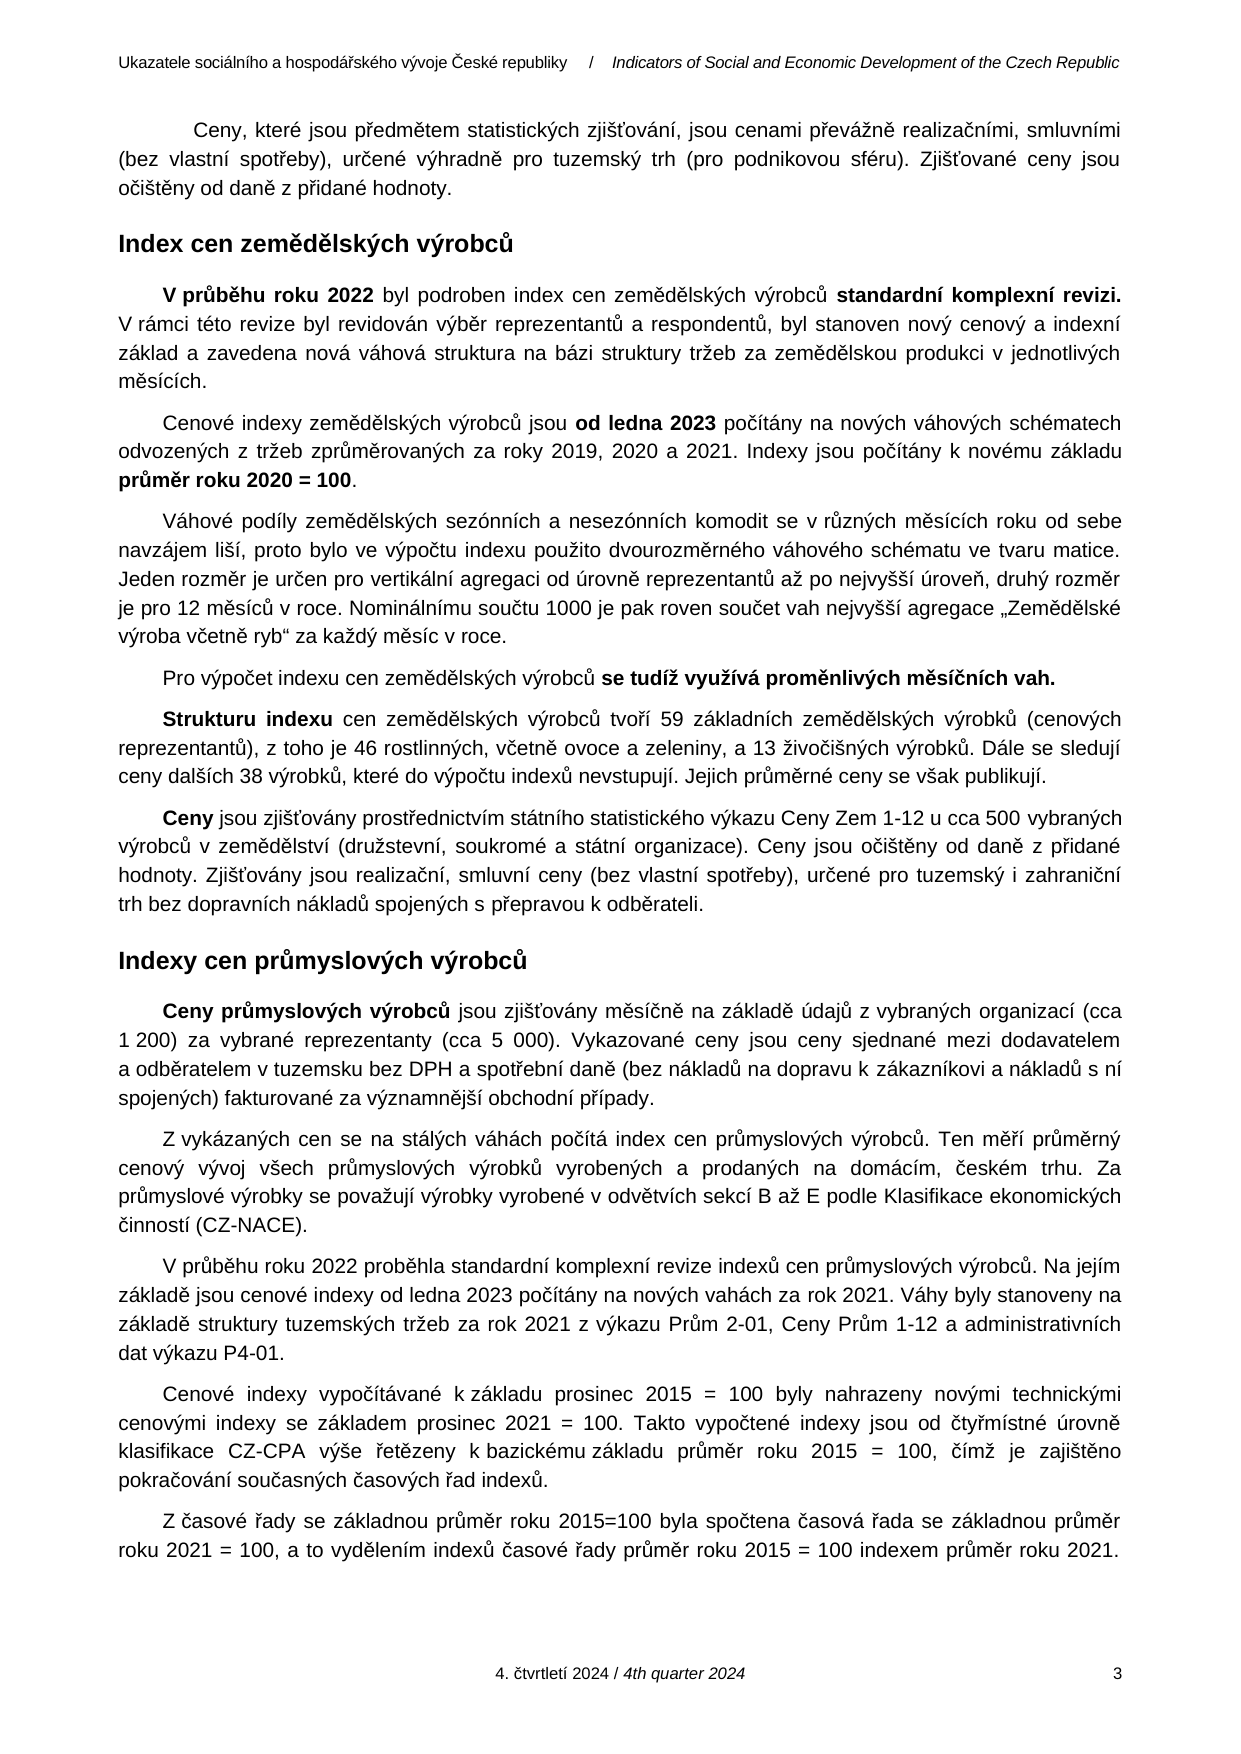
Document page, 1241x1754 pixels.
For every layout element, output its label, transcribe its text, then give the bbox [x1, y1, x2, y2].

text Cenové indexy zemědělských výrobců jsou od ledna 2023 počítány na nových váhových schématech odvozených z tržeb zprůměrovaných za roky 2019, 2020 a 2021. Indexy jsou počítány k novému základu průměr roku 2020 = 100. [118, 411, 1122, 492]
text Ceny průmyslových výrobců jsou zjišťovány měsíčně na základě údajů z vybraných organizací (cca 1 200) za vybrané reprezentanty (cca 5 000). Vykazované ceny jsou ceny sjednané mezi dodavatelem a odběratelem v tuzemsku bez DPH a spotřební daně (bez nákladů na dopravu k zákazníkovi a nákladů s ní spojených) fakturované za významnější obchodní případy. [118, 999, 1122, 1109]
text Ceny jsou zjišťovány prostřednictvím státního statistického výkazu Ceny Zem 1-12 u cca 500 vybraných výrobců v zemědělství (družstevní, soukromé a státní organizace). Ceny jsou očištěny od daně z přidané hodnoty. Zjišťovány jsou realizační, smluvní ceny (bez vlastní spotřeby), určené pro tuzemský i zahraniční trh bez dopravních nákladů spojených s přepravou k odběrateli. [118, 806, 1122, 916]
text V průběhu roku 2022 byl podroben index cen zemědělských výrobců standardní komplexní revizi. V rámci této revize byl revidován výběr reprezentantů a respondentů, byl stanoven nový cenový a indexní základ a zavedena nová váhová struktura na bázi struktury tržeb za zemědělskou produkci v jednotlivých měsících. [118, 283, 1122, 393]
text Cenové indexy vypočítávané k základu prosinec 2015 = 100 byly nahrazeny novými technickými cenovými indexy se základem prosinec 2021 = 100. Takto vypočtené indexy jsou od čtyřmístné úrovně klasifikace CZ-CPA výše řetězeny k bazickému základu průměr roku 2015 = 100, čímž je zajištěno pokračování současných časových řad indexů. [118, 1382, 1122, 1492]
text Váhové podíly zemědělských sezónních a nesezónních komodit se v různých měsících roku od sebe navzájem liší, proto bylo ve výpočtu indexu použito dvourozměrného váhového schématu ve tvaru matice. Jeden rozměr je určen pro vertikální agregaci od úrovně reprezentantů až po nejvyšší úroveň, druhý rozměr je pro 12 měsíců v roce. Nominálnímu součtu 1000 je pak roven součet vah nejvyšší agregace „Zemědělské výroba včetně ryb“ za každý měsíc v roce. [118, 509, 1122, 648]
text Pro výpočet indexu cen zemědělských výrobců se tudíž využívá proměnlivých měsíčních vah. [118, 666, 1122, 689]
text Strukturu indexu cen zemědělských výrobců tvoří 59 základních zemědělských výrobků (cenových reprezentantů), z toho je 46 rostlinných, včetně ovoce a zeleniny, a 13 živočišných výrobků. Dále se sledují ceny dalších 38 výrobků, které do výpočtu indexů nevstupují. Jejich průměrné ceny se však publikují. [118, 707, 1122, 788]
text Ceny, které jsou předmětem statistických zjišťování, jsou cenami převážně realizačními, smluvními (bez vlastní spotřeby), určené výhradně pro tuzemský trh (pro podnikovou sféru). Zjišťované ceny jsou očištěny od daně z přidané hodnoty. [118, 118, 1122, 199]
text Indexy cen průmyslových výrobců [118, 946, 1122, 974]
text V průběhu roku 2022 proběhla standardní komplexní revize indexů cen průmyslových výrobců. Na jejím základě jsou cenové indexy od ledna 2023 počítány na nových vahách za rok 2021. Váhy byly stanoveny na základě struktury tuzemských tržeb za rok 2021 z výkazu Prům 2-01, Ceny Prům 1-12 a administrativních dat výkazu P4-01. [118, 1254, 1122, 1364]
subtitle Index cen zemědělských výrobců [118, 229, 1122, 258]
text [118, 1509, 1122, 1562]
text Z vykázaných cen se na stálých váhách počítá index cen průmyslových výrobců. Ten měří průměrný cenový vývoj všech průmyslových výrobků vyrobených a prodaných na domácím, českém trhu. Za průmyslové výrobky se považují výrobky vyrobené v odvětvích sekcí B až E podle Klasifikace ekonomických činností (CZ-NACE). [118, 1127, 1122, 1237]
